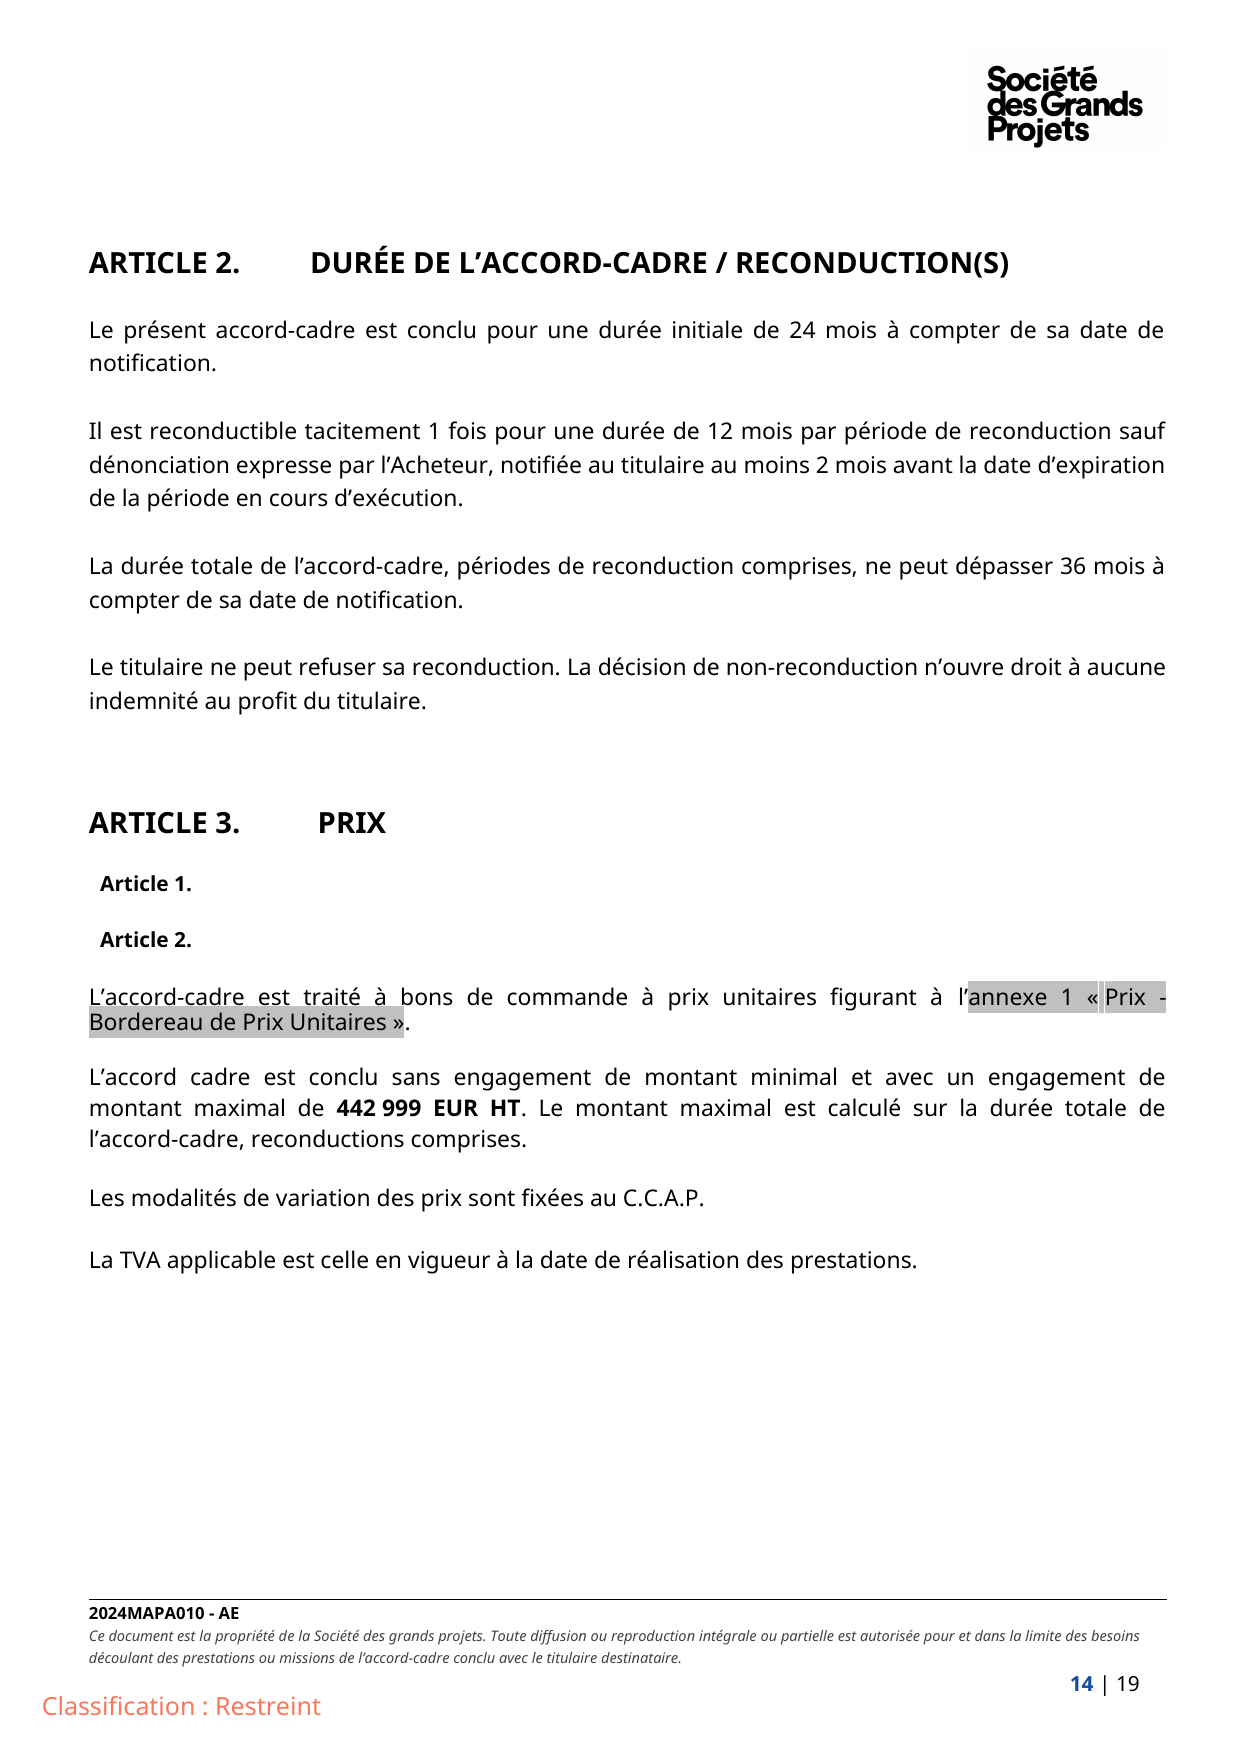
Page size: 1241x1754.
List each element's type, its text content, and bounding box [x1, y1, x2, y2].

picture [964, 44, 1167, 151]
text Le présent accord-cadre est conclu pour une durée initiale de 24 mois à compter de sa date de notification. [89, 314, 1167, 379]
subtitle PRIX [89, 802, 1167, 842]
subtitle Durée dE l’accord-cadre / RECONDUCTION(S) [89, 243, 1167, 282]
text Le titulaire ne peut refuser sa reconduction. La décision de non-reconduction n’ouvre droit à aucune indemnité au profit du titulaire. [89, 651, 1167, 716]
text Les modalités de variation des prix sont fixées au C.C.A.P. [89, 1182, 1167, 1213]
text La durée totale de l’accord-cadre, périodes de reconduction comprises, ne peut dépasser 36 mois à compter de sa date de notification. [89, 550, 1167, 615]
text L’accord-cadre est traité à bons de commande à prix unitaires figurant à l’annexe 1 « Prix - Bordereau de Prix Unitaires ». [89, 986, 1167, 1036]
text La TVA applicable est celle en vigueur à la date de réalisation des prestations. [89, 1244, 1167, 1275]
text L’accord cadre est conclu sans engagement de montant minimal et avec un engagement de montant maximal de 442 999 EUR HT. Le montant maximal est calculé sur la durée totale de l’accord-cadre, reconductions comprises. [89, 1061, 1167, 1154]
text Il est reconductible tacitement 1 fois pour une durée de 12 mois par période de reconduction sauf dénonciation expresse par l’Acheteur, notifiée au titulaire au moins 2 mois avant la date d’expiration de la période en cours d’exécution. [89, 415, 1167, 514]
